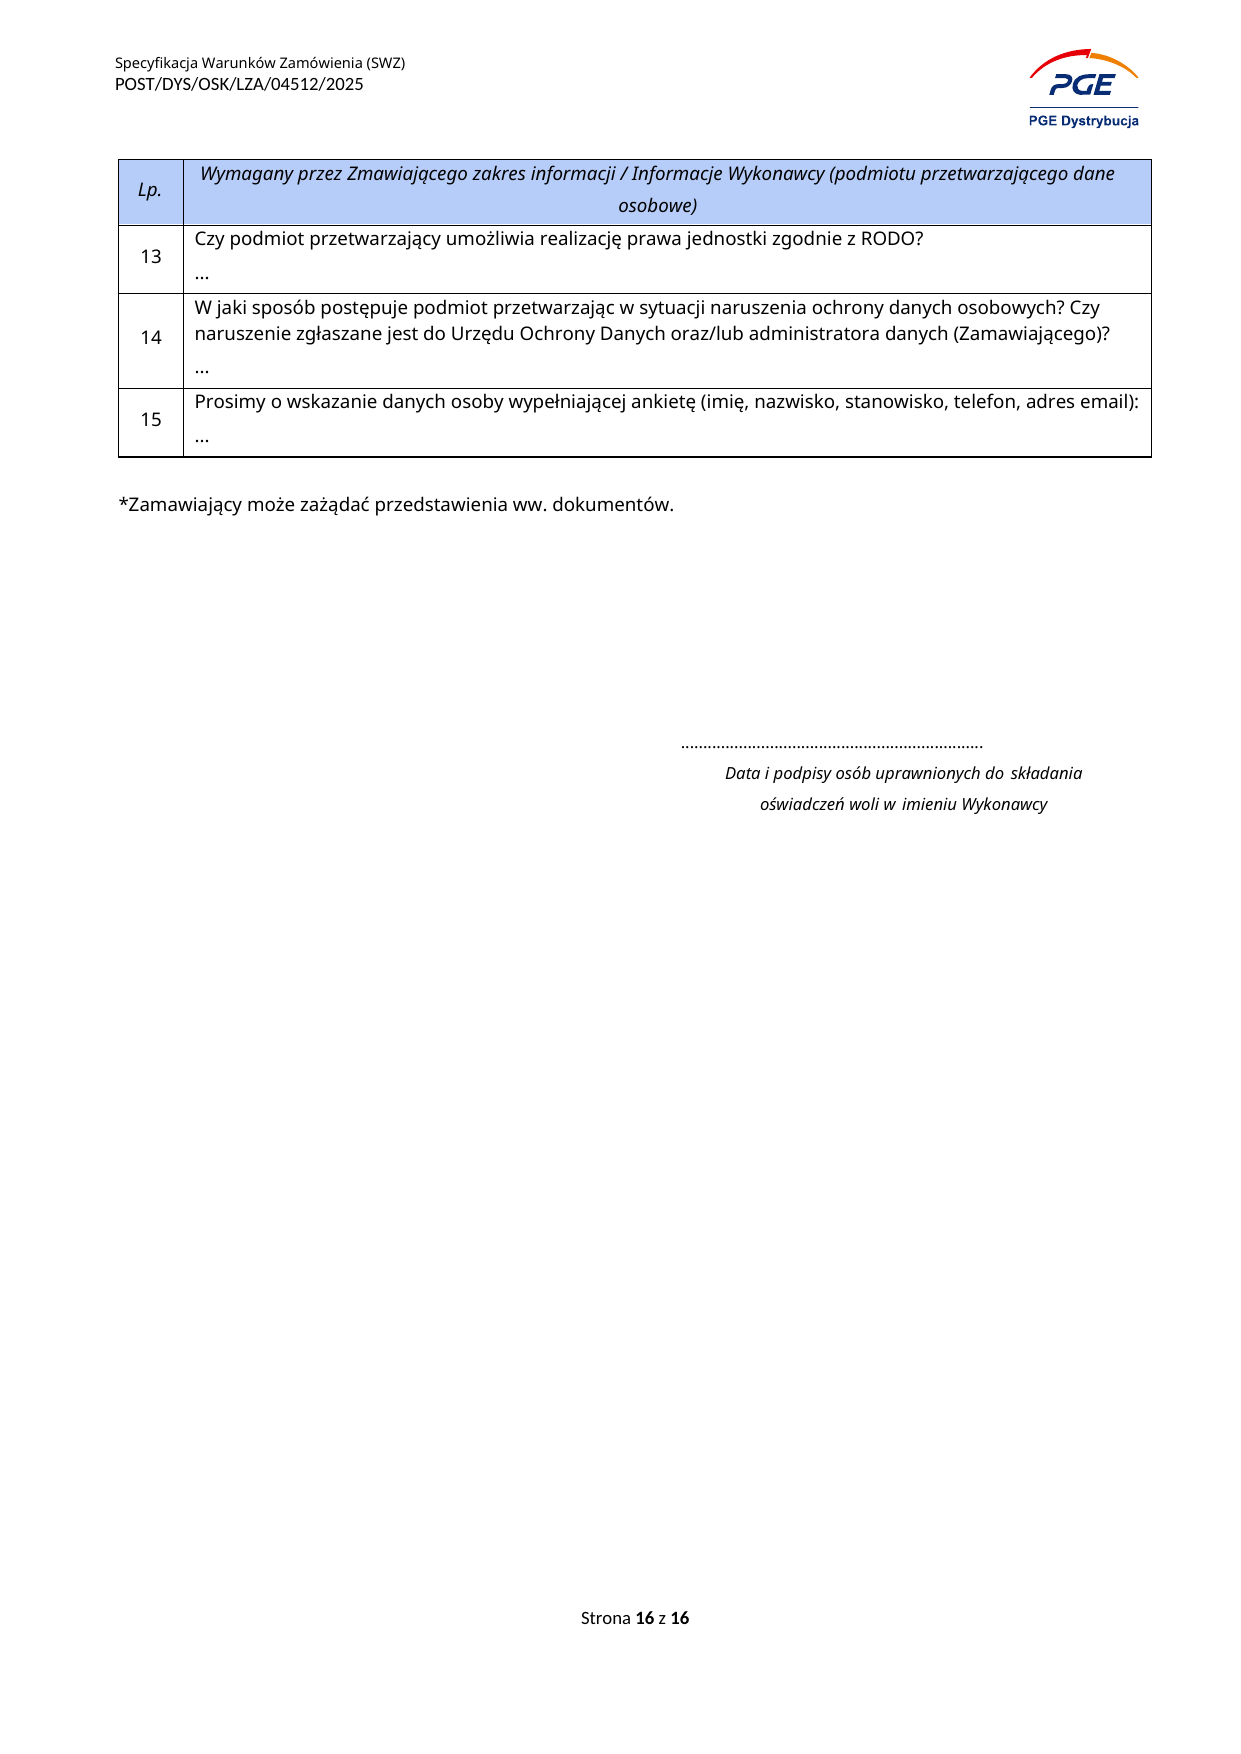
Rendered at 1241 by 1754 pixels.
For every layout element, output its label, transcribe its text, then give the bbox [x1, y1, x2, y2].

table_cell 13 [119, 226, 183, 293]
table_header Lp. [119, 160, 183, 224]
table_cell 15 [119, 389, 183, 456]
text .................................................................... [607, 728, 1152, 753]
text Data i podpisy osób uprawnionych do składania [664, 762, 1144, 784]
table_cell W jaki sposób postępuje podmiot przetwarzając w sytuacji naruszenia ochrony danych osobowych? Czy naruszenie zgłaszane jest do Urzędu Ochrony Danych oraz/lub administratora danych (Zamawiającego)? ... [184, 294, 1151, 388]
table_header Wymagany przez Zmawiającego zakres informacji / Informacje Wykonawcy (podmiotu przetwarzającego dane osobowe) [184, 160, 1151, 224]
text oświadczeń woli w imieniu Wykonawcy [664, 793, 1144, 815]
table_cell 14 [119, 294, 183, 388]
text *Zamawiający może zażądać przedstawienia ww. dokumentów. [118, 491, 1152, 517]
table_cell Prosimy o wskazanie danych osoby wypełniającej ankietę (imię, nazwisko, stanowisko, telefon, adres email): ... [184, 389, 1151, 456]
table_cell Czy podmiot przetwarzający umożliwia realizację prawa jednostki zgodnie z RODO? ... [184, 226, 1151, 293]
